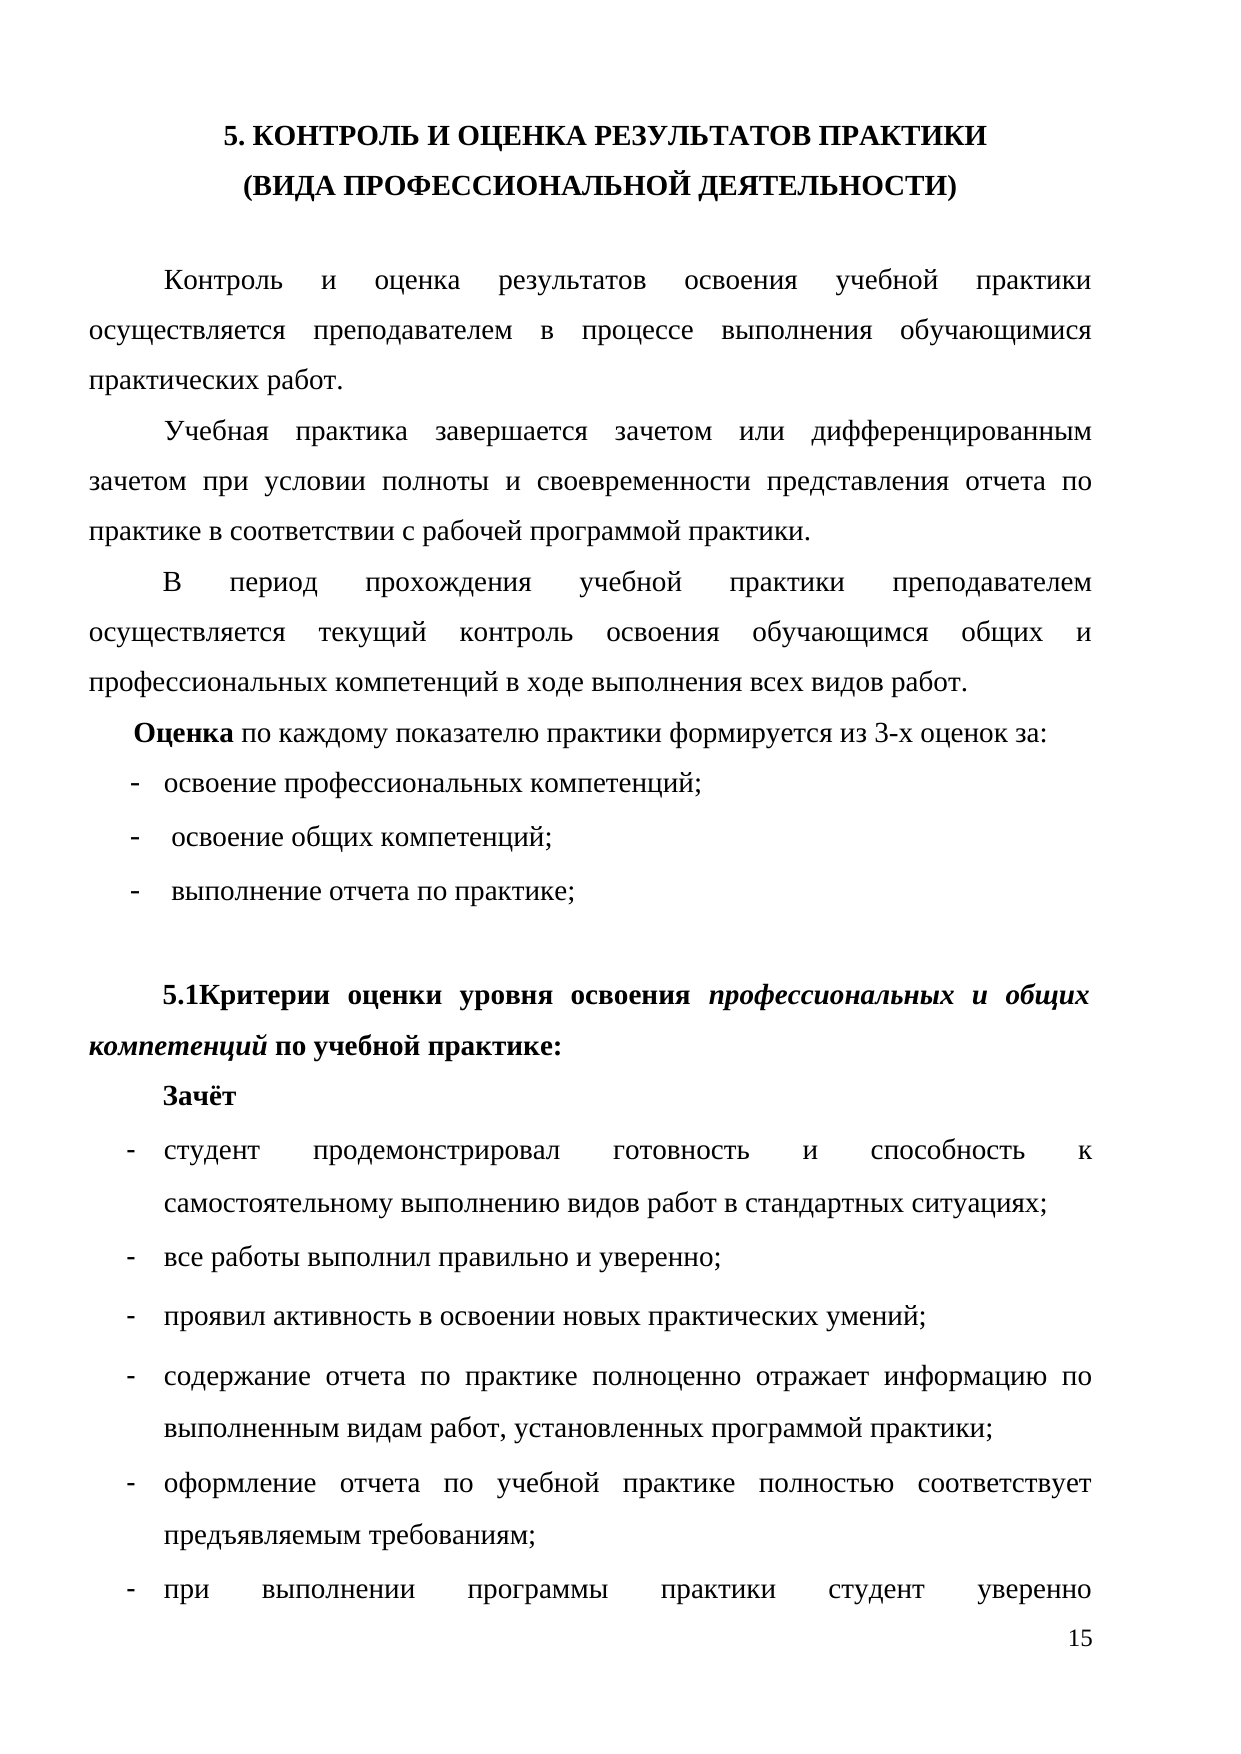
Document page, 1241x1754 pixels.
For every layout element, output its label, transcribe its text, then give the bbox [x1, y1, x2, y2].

text Учебная практика завершается зачетом или дифференцированным зачетом при условии полноты и своевременности представления отчета по практике в соответствии с рабочей программой практики. [89, 413, 1092, 547]
text Оценка по каждому показателю практики формируется из 3-х оценок за: [89, 715, 1092, 748]
text 5.1Критерии оценки уровня освоения профессиональных и общих компетенций по учебной практике: [89, 977, 1092, 1061]
subtitle 5. КОНТРОЛЬ И ОЦЕНКА РЕЗУЛЬТАТОВ ПРАКТИКИ [89, 118, 1092, 152]
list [126, 1568, 1092, 1607]
text Контроль и оценка результатов освоения учебной практики осуществляется преподавателем в процессе выполнения обучающимися практических работ. [89, 262, 1092, 396]
list освоение общих компетенций; [126, 819, 1092, 855]
list студент продемонстрировал готовность и способность к самостоятельному выполнению видов работ в стандартных ситуациях; [126, 1128, 1092, 1218]
text В период прохождения учебной практики преподавателем осуществляется текущий контроль освоения обучающимся общих и профессиональных компетенций в ходе выполнения всех видов работ. [89, 564, 1092, 698]
list содержание отчета по практике полноценно отражает информацию по выполненным видам работ, установленных программой практики; [126, 1354, 1092, 1444]
list освоение профессиональных компетенций; [126, 765, 1092, 801]
list оформление отчета по учебной практике полностью соответствует предъявляемым требованиям; [126, 1461, 1092, 1551]
text (ВИДА ПРОФЕССИОНАЛЬНОЙ ДЕЯТЕЛЬНОСТИ) [89, 168, 1092, 202]
list проявил активность в освоении новых практических умений; [126, 1295, 1092, 1334]
list все работы выполнил правильно и уверенно; [126, 1235, 1092, 1275]
text Зачёт [89, 1078, 1092, 1112]
list выполнение отчета по практике; [126, 873, 1092, 909]
